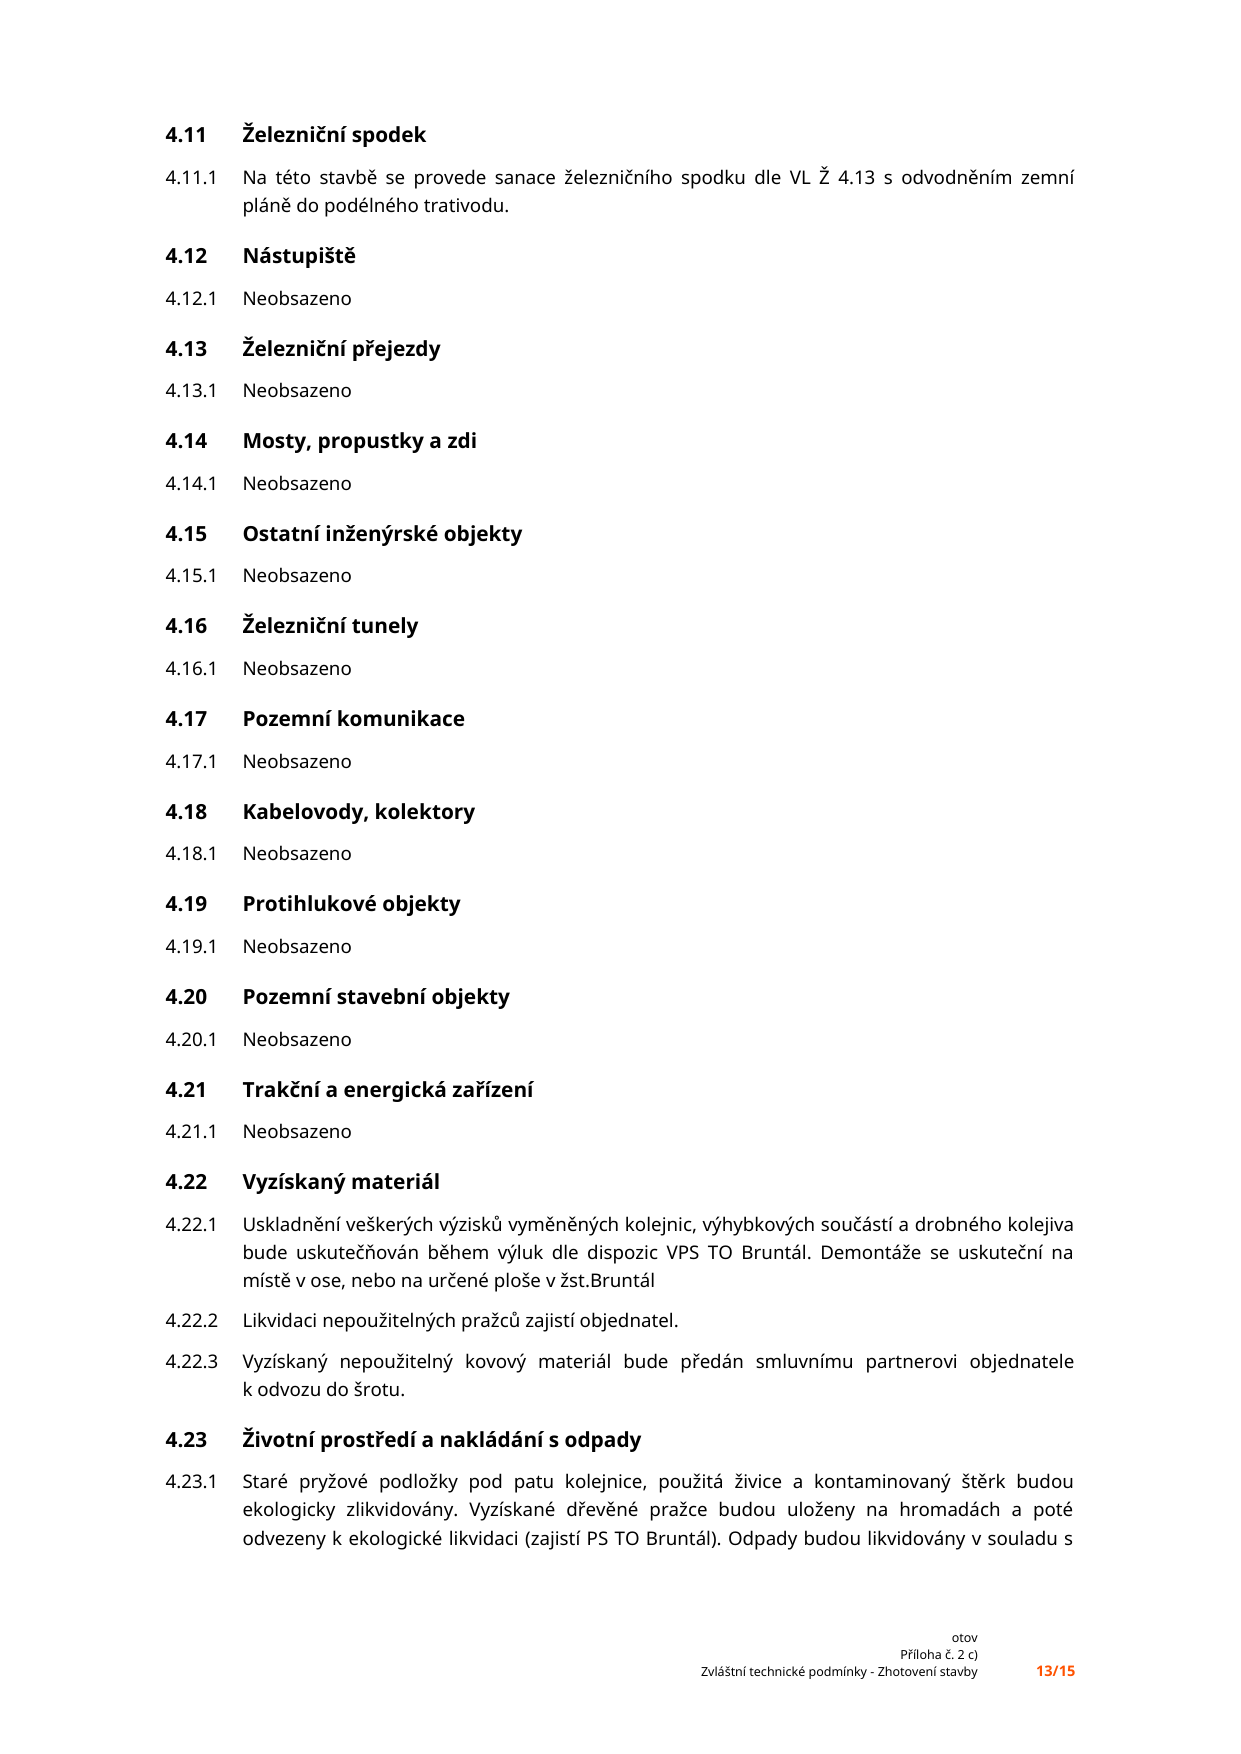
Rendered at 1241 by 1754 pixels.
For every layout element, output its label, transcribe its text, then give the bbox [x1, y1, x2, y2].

text Neobsazeno [165, 563, 1075, 588]
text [165, 1469, 1075, 1550]
text Nástupiště [165, 241, 1075, 270]
text Na této stavbě se provede sanace železničního spodku dle VL Ž 4.13 s odvodněním zemní pláně do podélného trativodu. [165, 164, 1075, 218]
text Likvidaci nepoužitelných pražců zajistí objednatel. [165, 1308, 1075, 1333]
text Kabelovody, kolektory [165, 797, 1075, 825]
text Ostatní inženýrské objekty [165, 519, 1075, 547]
text Neobsazeno [165, 841, 1075, 866]
text Uskladnění veškerých výzisků vyměněných kolejnic, výhybkových součástí a drobného kolejiva bude uskutečňován během výluk dle dispozic VPS TO Bruntál. Demontáže se uskuteční na místě v ose, nebo na určené ploše v žst.Bruntál [165, 1211, 1075, 1293]
text Neobsazeno [165, 1026, 1075, 1051]
text Trakční a energická zařízení [165, 1075, 1075, 1103]
text Železniční spodek [165, 121, 1075, 149]
text Protihlukové objekty [165, 889, 1075, 918]
text Neobsazeno [165, 470, 1075, 496]
text Mosty, propustky a zdi [165, 426, 1075, 455]
text Neobsazeno [165, 655, 1075, 681]
text Neobsazeno [165, 933, 1075, 959]
text Pozemní stavební objekty [165, 982, 1075, 1011]
text Neobsazeno [165, 1118, 1075, 1144]
text Neobsazeno [165, 378, 1075, 403]
text Neobsazeno [165, 748, 1075, 773]
text Životní prostředí a nakládání s odpady [165, 1425, 1075, 1453]
text Pozemní komunikace [165, 704, 1075, 733]
text Vyzískaný materiál [165, 1167, 1075, 1196]
text Neobsazeno [165, 285, 1075, 311]
text Železniční přejezdy [165, 334, 1075, 362]
text Vyzískaný nepoužitelný kovový materiál bude předán smluvnímu partnerovi objednatele k odvozu do šrotu. [165, 1348, 1075, 1402]
text Železniční tunely [165, 612, 1075, 640]
